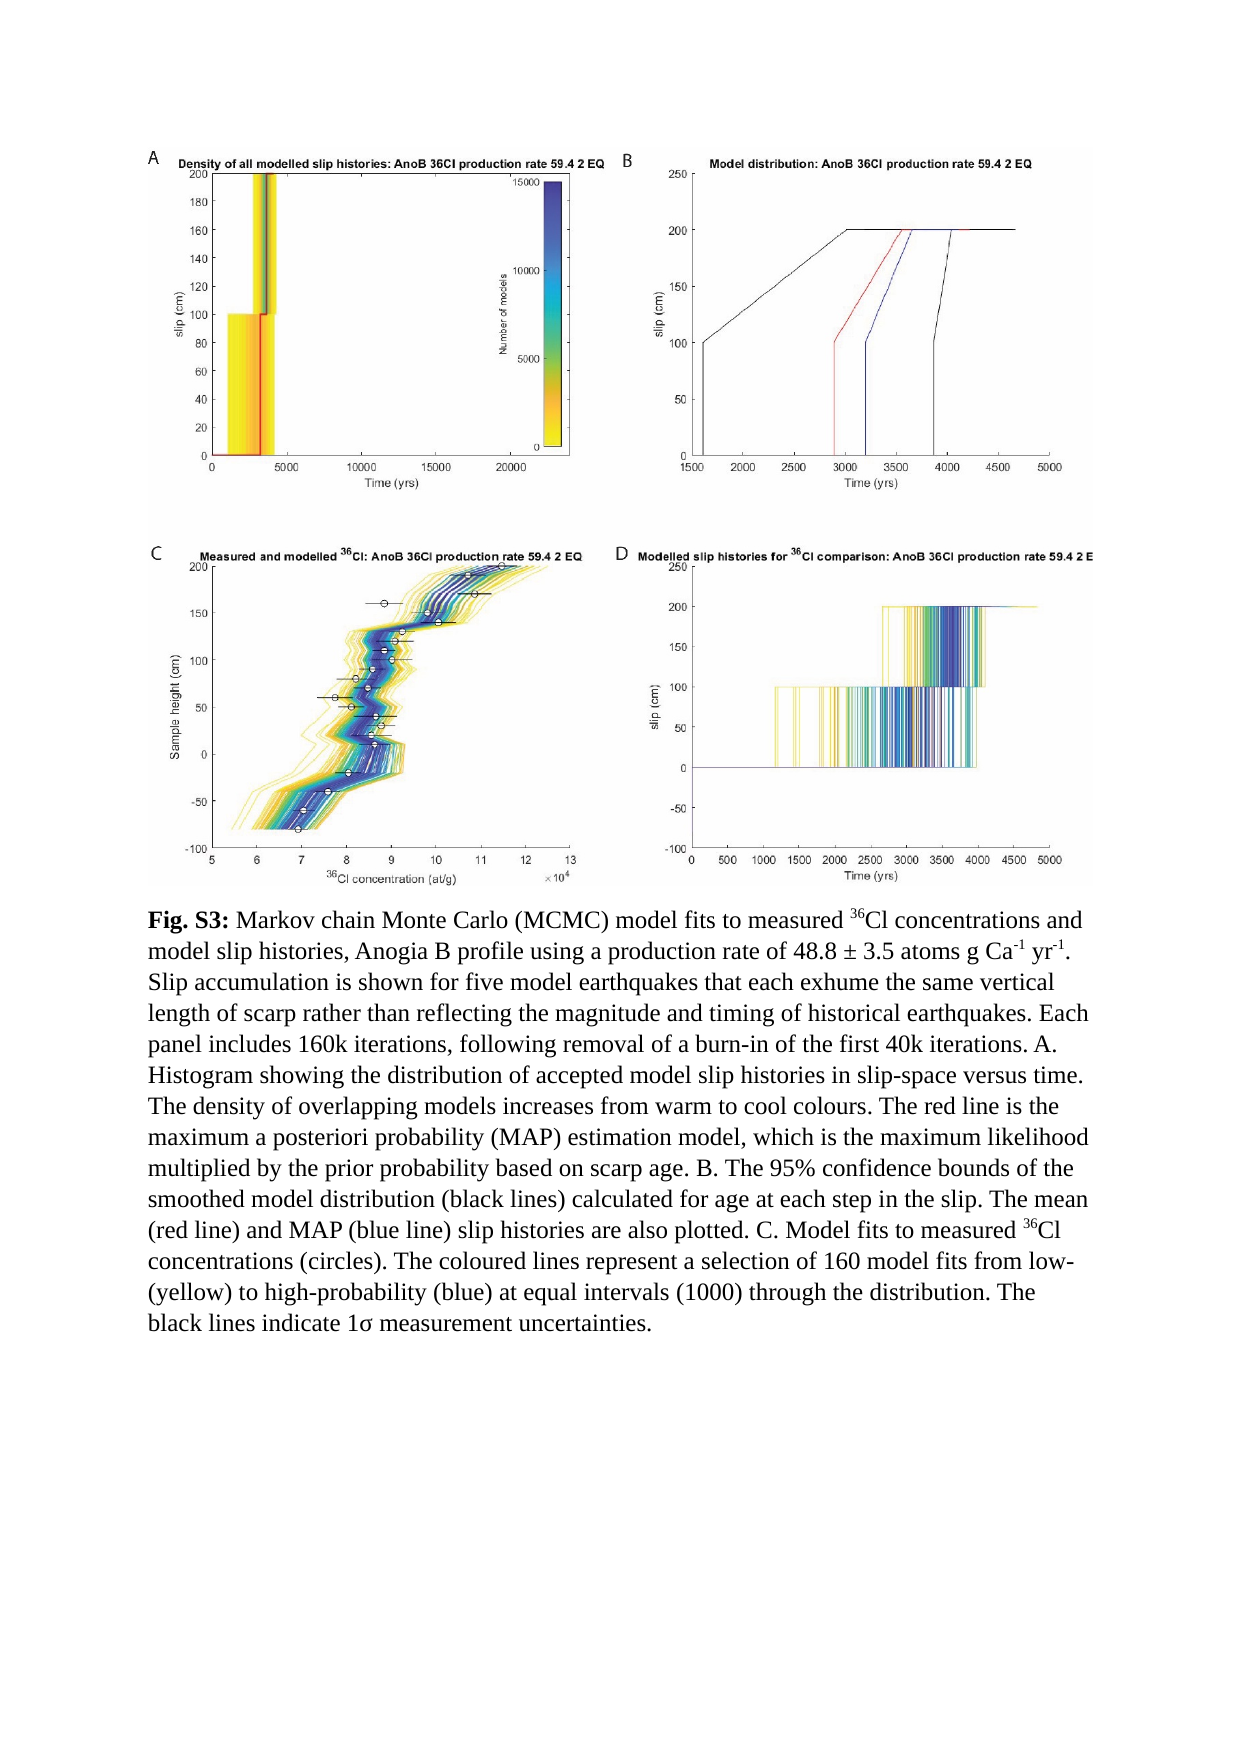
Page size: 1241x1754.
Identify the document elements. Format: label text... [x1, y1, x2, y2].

picture [147, 147, 1093, 886]
text Fig. S3: Markov chain Monte Carlo (MCMC) model fits to measured 36Cl concentrations and model slip histories, Anogia B profile using a production rate of 48.8 ± 3.5 atoms g Ca-1 yr-1. Slip accumulation is shown for five model earthquakes that each exhume the same vertical length of scarp rather than reflecting the magnitude and timing of historical earthquakes. Each panel includes 160k iterations, following removal of a burn-in of the first 40k iterations. A. Histogram showing the distribution of accepted model slip histories in slip-space versus time. The density of overlapping models increases from warm to cool colours. The red line is the maximum a posteriori probability (MAP) estimation model, which is the maximum likelihood multiplied by the prior probability based on scarp age. B. The 95% confidence bounds of the smoothed model distribution (black lines) calculated for age at each step in the slip. The mean (red line) and MAP (blue line) slip histories are also plotted. C. Model fits to measured 36Cl concentrations (circles). The coloured lines represent a selection of 160 model fits from low- (yellow) to high-probability (blue) at equal intervals (1000) through the distribution. The black lines indicate 1σ measurement uncertainties. [148, 905, 1093, 1337]
